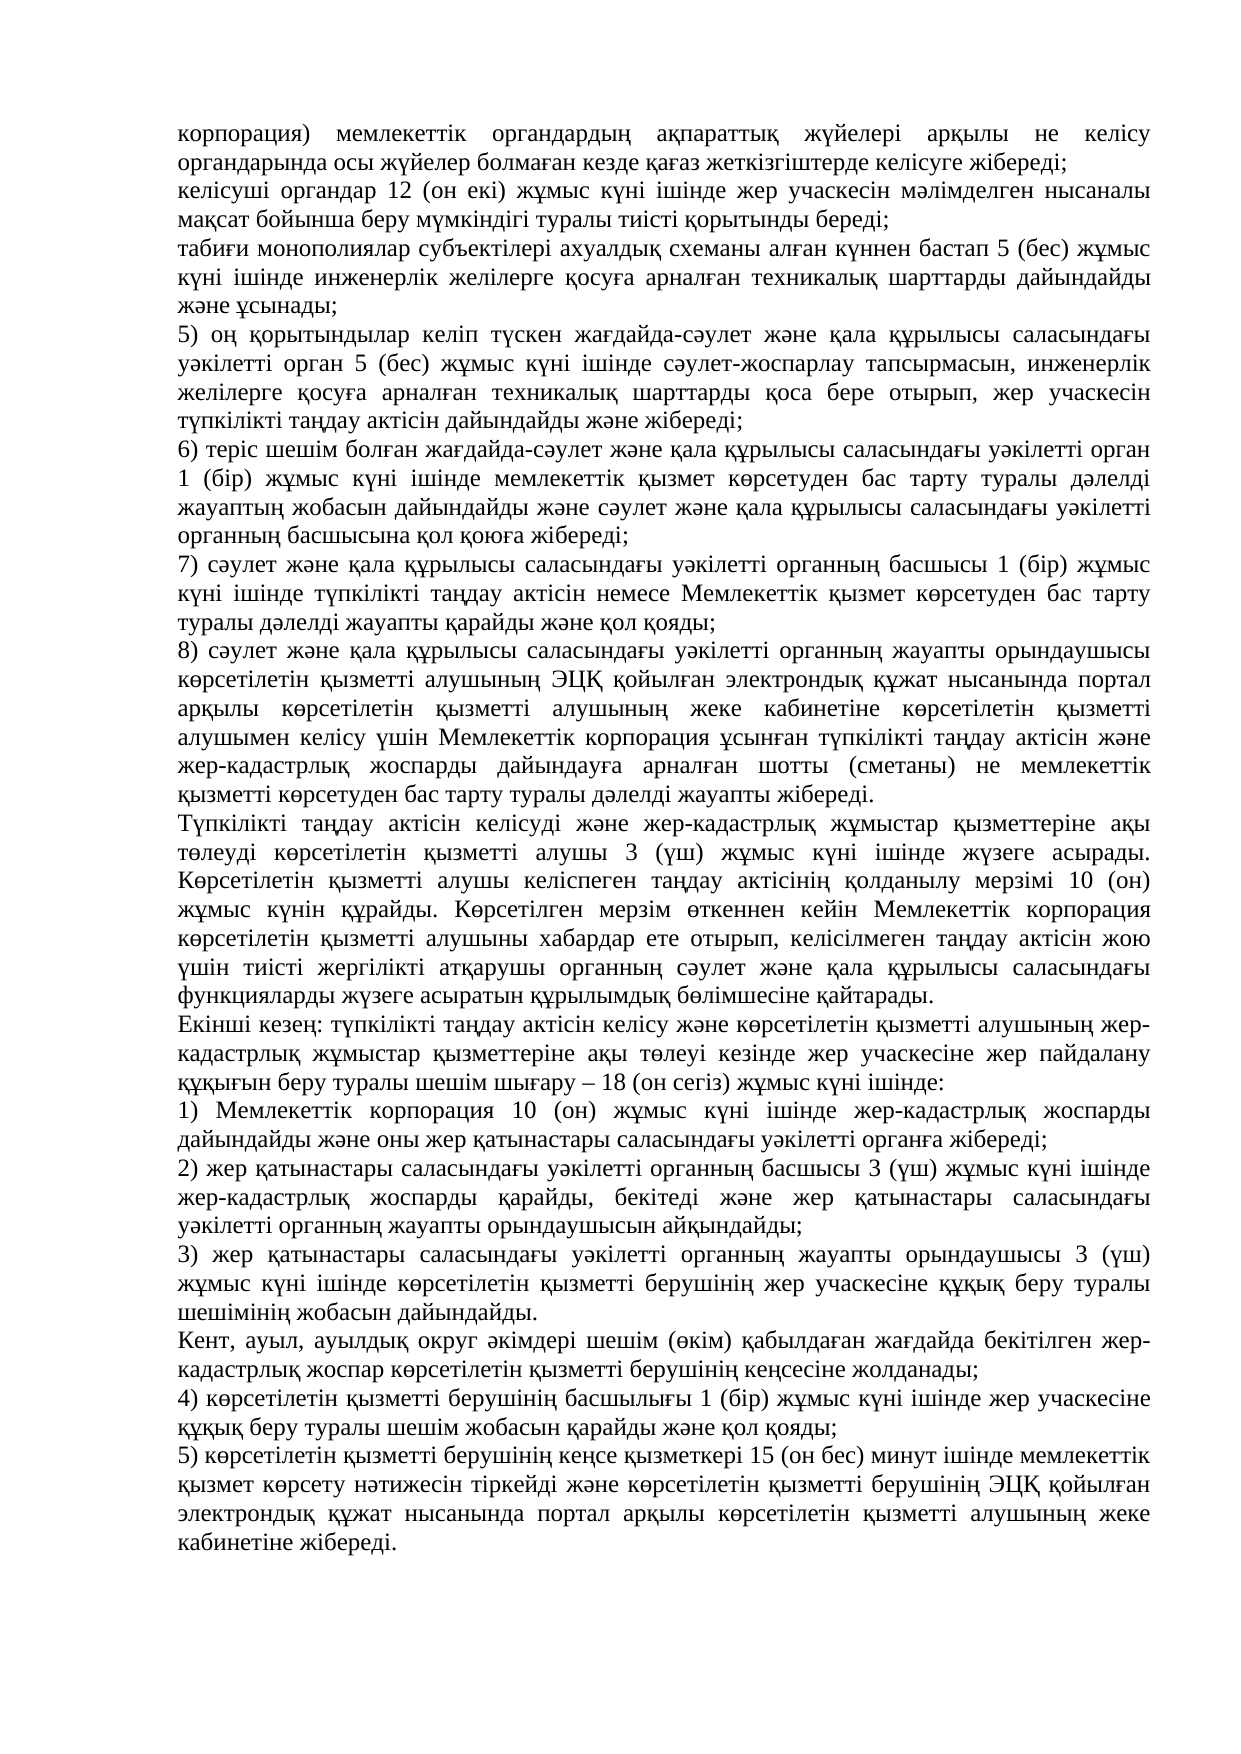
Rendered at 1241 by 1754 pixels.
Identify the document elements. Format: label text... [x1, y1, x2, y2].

text 5) көрсетілетін қызметті берушінің кеңсе қызметкері 15 (он бес) минут ішінде мемлекеттік қызмет көрсету нәтижесін тіркейді және көрсетілетін қызметті берушінің ЭЦҚ қойылған электрондық құжат нысанында портал арқылы көрсетілетін қызметті алушының жеке кабинетіне жібереді. [177, 1441, 1152, 1556]
text 1) Мемлекеттік корпорация 10 (он) жұмыс күні ішінде жер-кадастрлық жоспарды дайындайды және оны жер қатынастары саласындағы уәкілетті органға жібереді; [177, 1096, 1152, 1153]
text Екінші кезең: түпкілікті таңдау актісін келісу және көрсетілетін қызметті алушының жер-кадастрлық жұмыстар қызметтеріне ақы төлеуі кезінде жер учаскесіне жер пайдалану құқығын беру туралы шешім шығару – 18 (он сегіз) жұмыс күні ішінде: [177, 1009, 1152, 1096]
text 8) сәулет және қала құрылысы саласындағы уәкілетті органның жауапты орындаушысы көрсетілетін қызметті алушының ЭЦҚ қойылған электрондық құжат нысанында портал арқылы көрсетілетін қызметті алушының жеке кабинетіне көрсетілетін қызметті алушымен келісу үшін Мемлекеттік корпорация ұсынған түпкілікті таңдау актісін және жер-кадастрлық жоспарды дайындауға арналған шотты (сметаны) не мемлекеттік қызметті көрсетуден бас тарту туралы дәлелді жауапты жібереді. [177, 636, 1152, 808]
text 4) көрсетілетін қызметті берушінің басшылығы 1 (бір) жұмыс күні ішінде жер учаскесіне құқық беру туралы шешім жобасын қарайды және қол қояды; [177, 1383, 1152, 1441]
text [177, 118, 1152, 176]
text Кент, ауыл, ауылдық округ әкімдері шешім (өкім) қабылдаған жағдайда бекітілген жер-кадастрлық жоспар көрсетілетін қызметті берушінің кеңсесіне жолданады; [177, 1326, 1152, 1383]
text 7) сәулет және қала құрылысы саласындағы уәкілетті органның басшысы 1 (бір) жұмыс күні ішінде түпкілікті таңдау актісін немесе Мемлекеттік қызмет көрсетуден бас тарту туралы дәлелді жауапты қарайды және қол қояды; [177, 549, 1152, 636]
text 5) оң қорытындылар келіп түскен жағдайда-сәулет және қала құрылысы саласындағы уәкілетті орган 5 (бес) жұмыс күні ішінде сәулет-жоспарлау тапсырмасын, инженерлік желілерге қосуға арналған техникалық шарттарды қоса бере отырып, жер учаскесін түпкілікті таңдау актісін дайындайды және жібереді; [177, 319, 1152, 434]
text табиғи монополиялар субъектілері ахуалдық схеманы алған күннен бастап 5 (бес) жұмыс күні ішінде инженерлік желілерге қосуға арналған техникалық шарттарды дайындайды және ұсынады; [177, 233, 1152, 319]
text 2) жер қатынастары саласындағы уәкілетті органның басшысы 3 (үш) жұмыс күні ішінде жер-кадастрлық жоспарды қарайды, бекітеді және жер қатынастары саласындағы уәкілетті органның жауапты орындаушысын айқындайды; [177, 1153, 1152, 1239]
text келісуші органдар 12 (он екі) жұмыс күні ішінде жер учаскесін мәлімделген нысаналы мақсат бойынша беру мүмкіндігі туралы тиісті қорытынды береді; [177, 176, 1152, 233]
text 6) теріс шешім болған жағдайда-сәулет және қала құрылысы саласындағы уәкілетті орган 1 (бір) жұмыс күні ішінде мемлекеттік қызмет көрсетуден бас тарту туралы дәлелді жауаптың жобасын дайындайды және сәулет және қала құрылысы саласындағы уәкілетті органның басшысына қол қоюға жібереді; [177, 434, 1152, 549]
text Түпкілікті таңдау актісін келісуді және жер-кадастрлық жұмыстар қызметтеріне ақы төлеуді көрсетілетін қызметті алушы 3 (үш) жұмыс күні ішінде жүзеге асырады. Көрсетілетін қызметті алушы келіспеген таңдау актісінің қолданылу мерзімі 10 (он) жұмыс күнін құрайды. Көрсетілген мерзім өткеннен кейін Мемлекеттік корпорация көрсетілетін қызметті алушыны хабардар ете отырып, келісілмеген таңдау актісін жою үшін тиісті жергілікті атқарушы органның сәулет және қала құрылысы саласындағы функцияларды жүзеге асыратын құрылымдық бөлімшесіне қайтарады. [177, 808, 1152, 1009]
text 3) жер қатынастары саласындағы уәкілетті органның жауапты орындаушысы 3 (үш) жұмыс күні ішінде көрсетілетін қызметті берушінің жер учаскесіне құқық беру туралы шешімінің жобасын дайындайды. [177, 1239, 1152, 1326]
